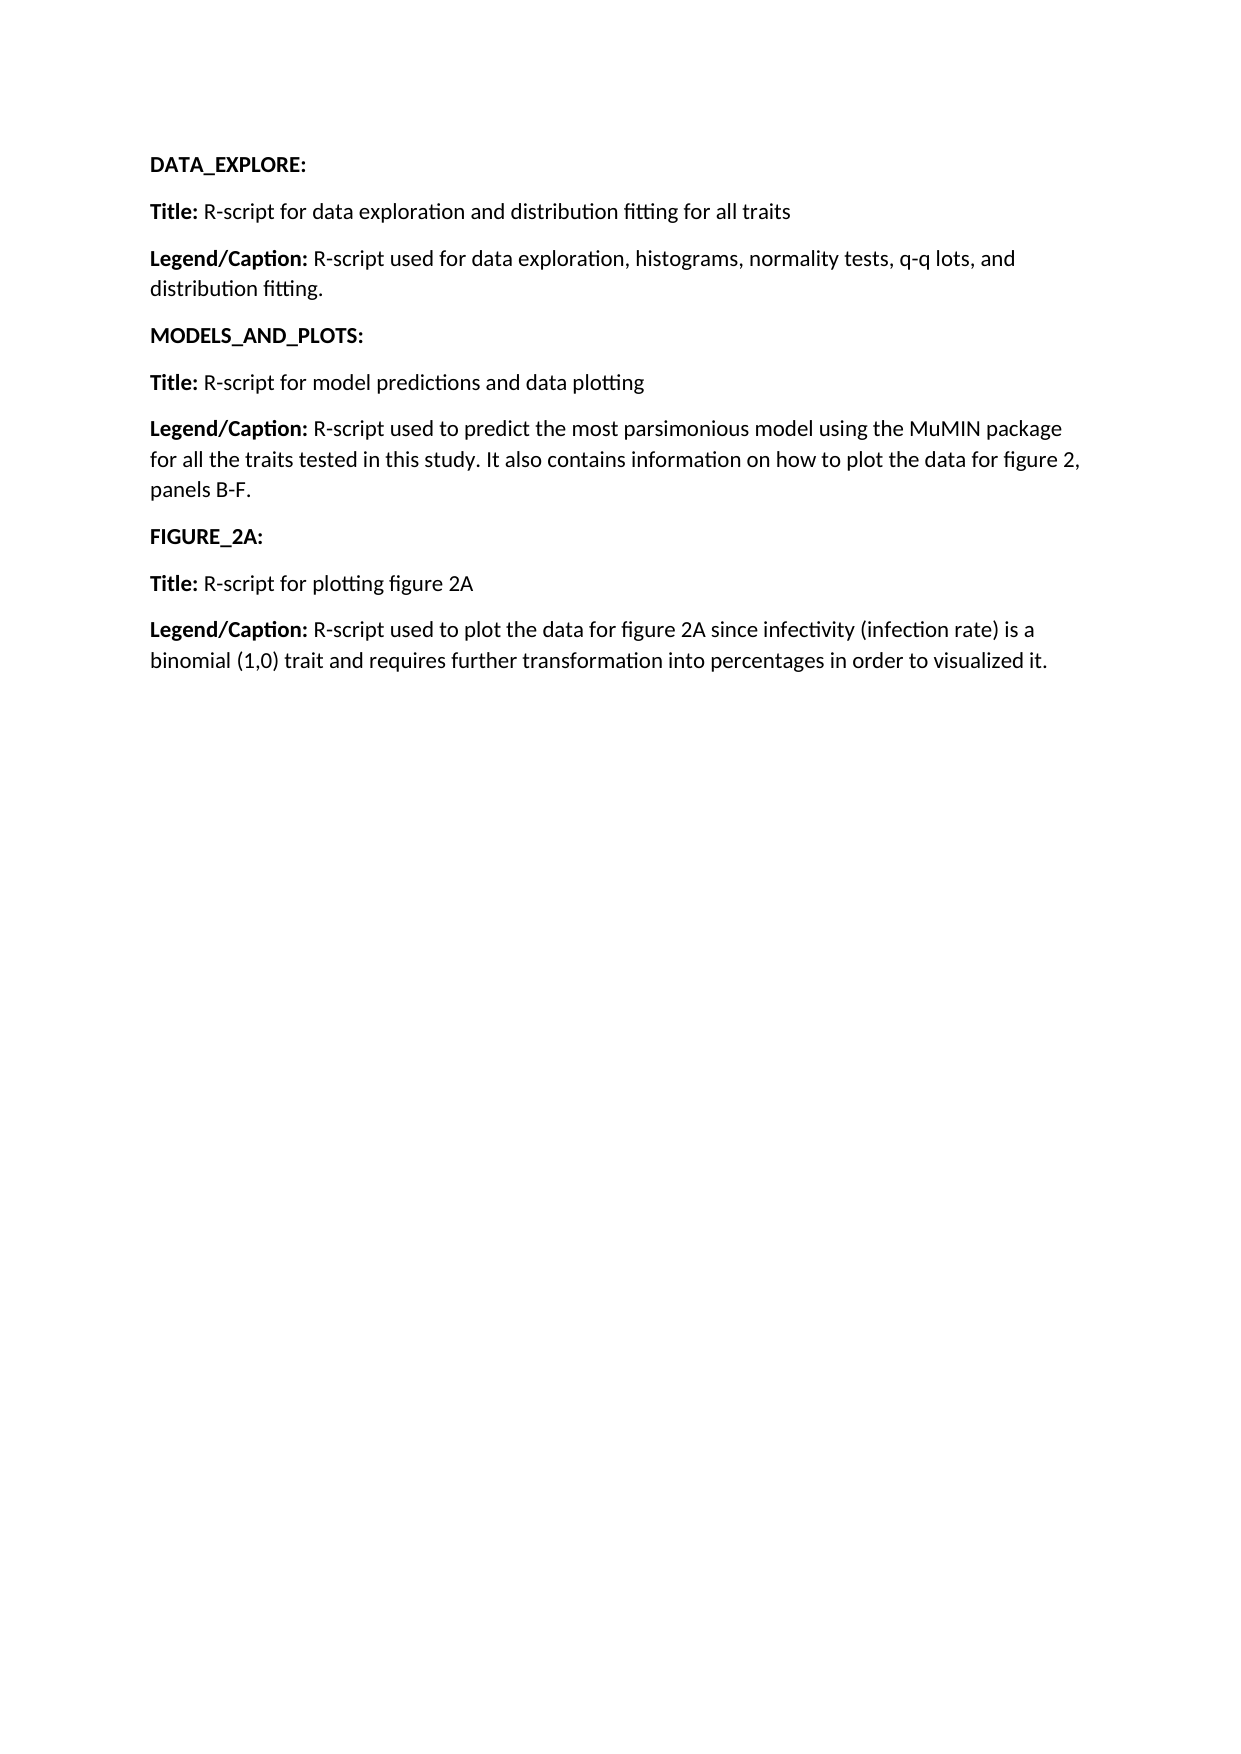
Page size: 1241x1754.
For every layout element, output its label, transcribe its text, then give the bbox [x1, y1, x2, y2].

text Title: R-script for data exploration and distribution fitting for all traits [150, 197, 1090, 225]
text DATA_EXPLORE: [150, 150, 1090, 178]
text Legend/Caption: R-script used to plot the data for figure 2A since infectivity (infection rate) is a binomial (1,0) trait and requires further transformation into percentages in order to visualized it. [150, 616, 1090, 674]
text MODELS_AND_PLOTS: [150, 321, 1090, 349]
text Legend/Caption: R-script used to predict the most parsimonious model using the MuMIN package for all the traits tested in this study. It also contains information on how to plot the data for figure 2, panels B-F. [150, 414, 1090, 503]
text Legend/Caption: R-script used for data exploration, histograms, normality tests, q-q lots, and distribution fitting. [150, 244, 1090, 302]
text Title: R-script for model predictions and data plotting [150, 368, 1090, 396]
text FIGURE_2A: [150, 522, 1090, 550]
text Title: R-script for plotting figure 2A [150, 569, 1090, 597]
